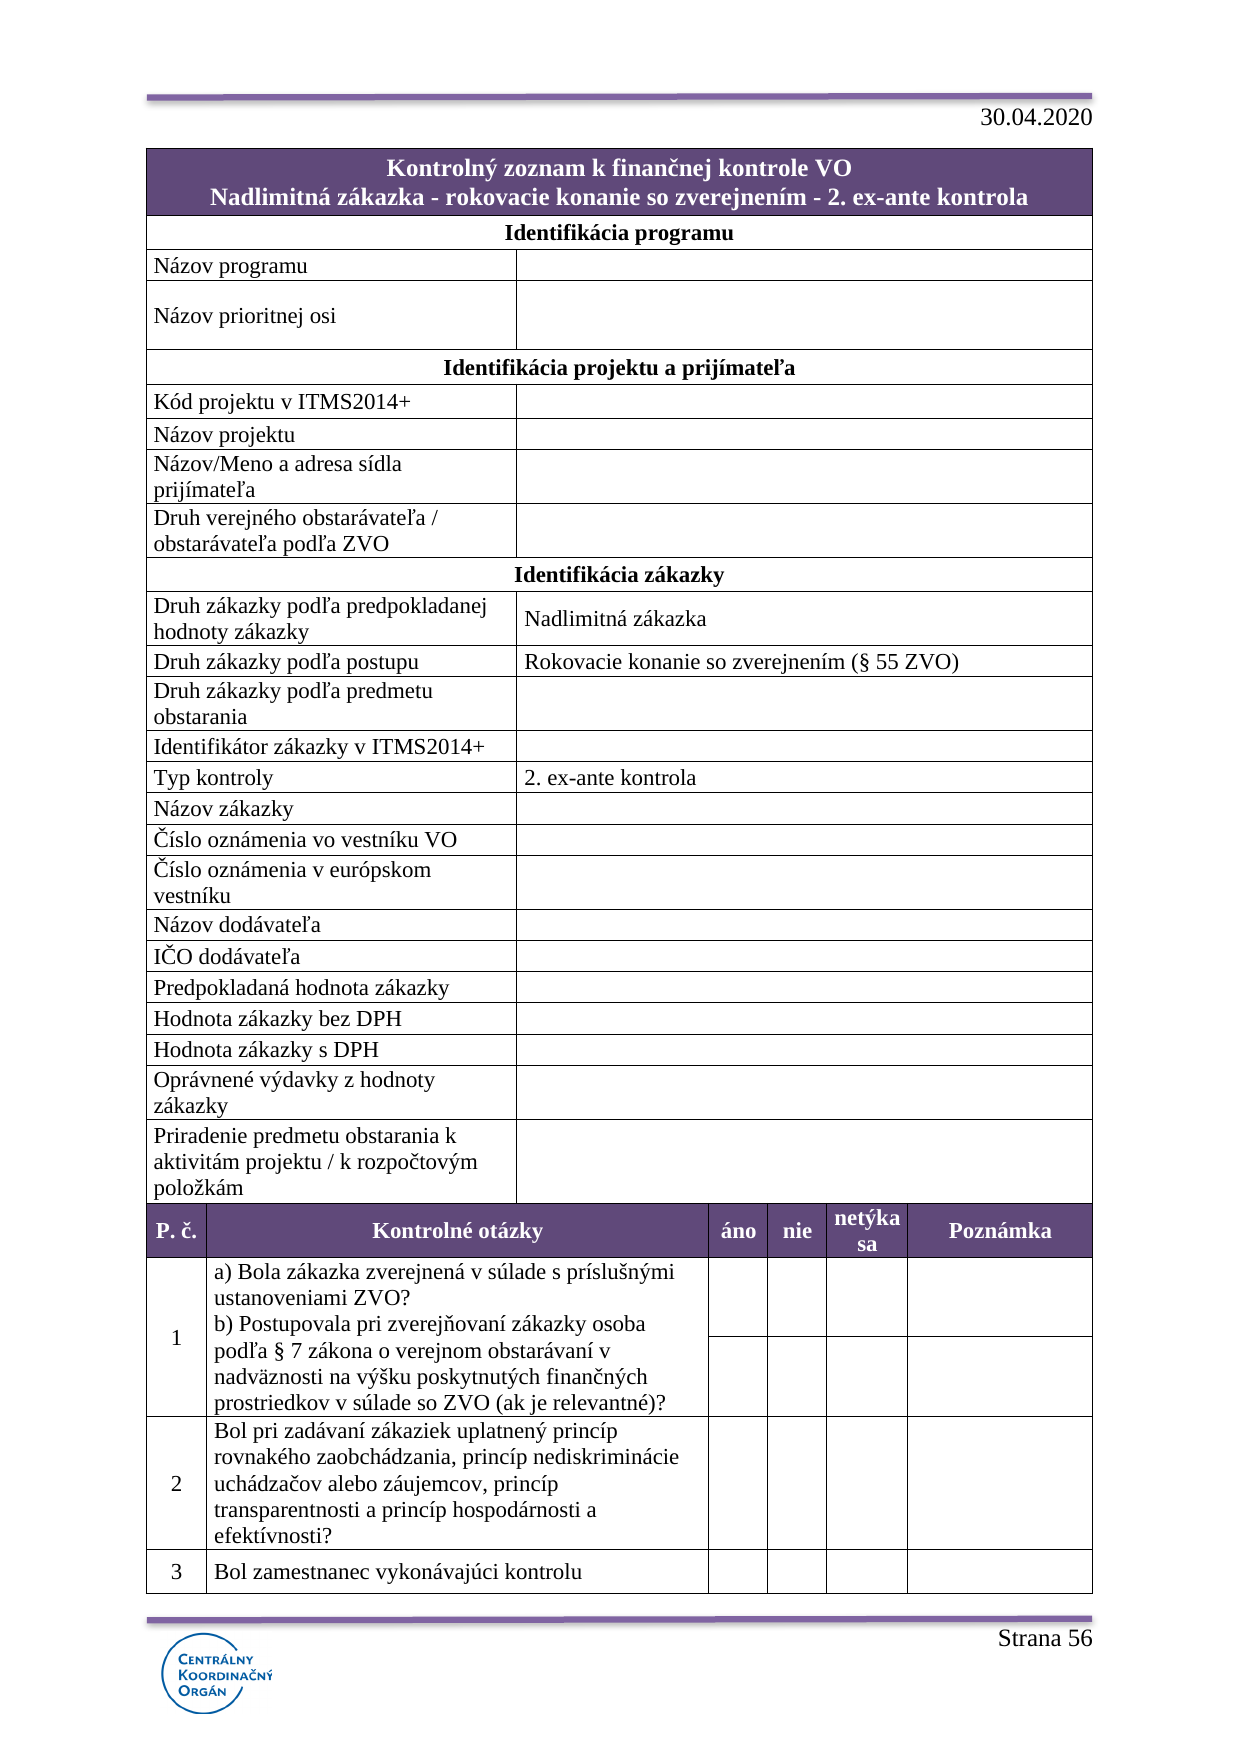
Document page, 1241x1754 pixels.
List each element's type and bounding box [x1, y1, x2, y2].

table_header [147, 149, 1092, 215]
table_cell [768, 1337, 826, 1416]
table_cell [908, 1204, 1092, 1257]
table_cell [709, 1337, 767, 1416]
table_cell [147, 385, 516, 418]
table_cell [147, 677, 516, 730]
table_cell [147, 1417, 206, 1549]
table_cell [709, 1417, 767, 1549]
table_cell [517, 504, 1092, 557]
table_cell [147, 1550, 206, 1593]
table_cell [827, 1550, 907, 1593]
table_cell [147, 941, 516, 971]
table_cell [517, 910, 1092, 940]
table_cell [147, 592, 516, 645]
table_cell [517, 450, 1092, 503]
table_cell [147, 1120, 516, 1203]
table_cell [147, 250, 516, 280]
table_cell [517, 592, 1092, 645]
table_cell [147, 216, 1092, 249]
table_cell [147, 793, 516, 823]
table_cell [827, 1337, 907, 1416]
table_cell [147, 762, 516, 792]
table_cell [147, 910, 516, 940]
picture [159, 1631, 272, 1713]
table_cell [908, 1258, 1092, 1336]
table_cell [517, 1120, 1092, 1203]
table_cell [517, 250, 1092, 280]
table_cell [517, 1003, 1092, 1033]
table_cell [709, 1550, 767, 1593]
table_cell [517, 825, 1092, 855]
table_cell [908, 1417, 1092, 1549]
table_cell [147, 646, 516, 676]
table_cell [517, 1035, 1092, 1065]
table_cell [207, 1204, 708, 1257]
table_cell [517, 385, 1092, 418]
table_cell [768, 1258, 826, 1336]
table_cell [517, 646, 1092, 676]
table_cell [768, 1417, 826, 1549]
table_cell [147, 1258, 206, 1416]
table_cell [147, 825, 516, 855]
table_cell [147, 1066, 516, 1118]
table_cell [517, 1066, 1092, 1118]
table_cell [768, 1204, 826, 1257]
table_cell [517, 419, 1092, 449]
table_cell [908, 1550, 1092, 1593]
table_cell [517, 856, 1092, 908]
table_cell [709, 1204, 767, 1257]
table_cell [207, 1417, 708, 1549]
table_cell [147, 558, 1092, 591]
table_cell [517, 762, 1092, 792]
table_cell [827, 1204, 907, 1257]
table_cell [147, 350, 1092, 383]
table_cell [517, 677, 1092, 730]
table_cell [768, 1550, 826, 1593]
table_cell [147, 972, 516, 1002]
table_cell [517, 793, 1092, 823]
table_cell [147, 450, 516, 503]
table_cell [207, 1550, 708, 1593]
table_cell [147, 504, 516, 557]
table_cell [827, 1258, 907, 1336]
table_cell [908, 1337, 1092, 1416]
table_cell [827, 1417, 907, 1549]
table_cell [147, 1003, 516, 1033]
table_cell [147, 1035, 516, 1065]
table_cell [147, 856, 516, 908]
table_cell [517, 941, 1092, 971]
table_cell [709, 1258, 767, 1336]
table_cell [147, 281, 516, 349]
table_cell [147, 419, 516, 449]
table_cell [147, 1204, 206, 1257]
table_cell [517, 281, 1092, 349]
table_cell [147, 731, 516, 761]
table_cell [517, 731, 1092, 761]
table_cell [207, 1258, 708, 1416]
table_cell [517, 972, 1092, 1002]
